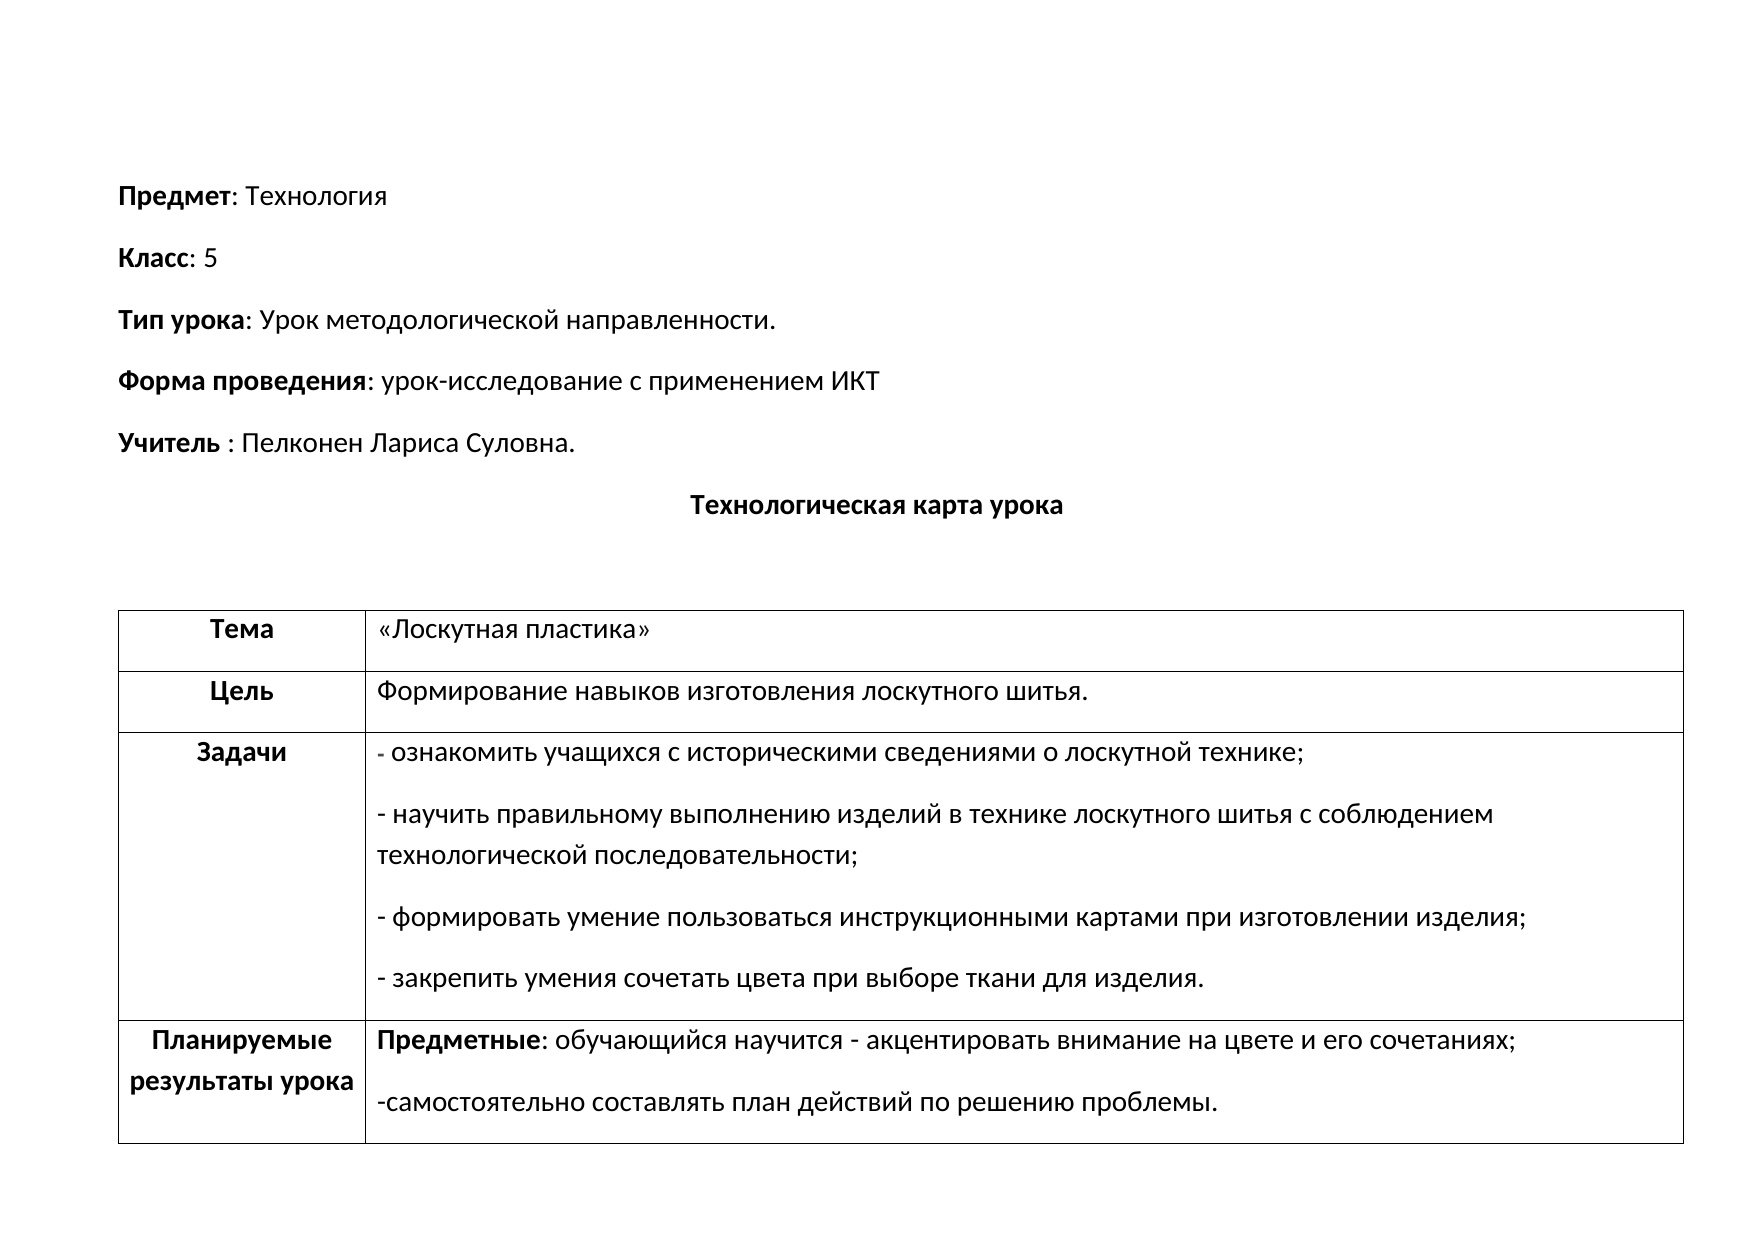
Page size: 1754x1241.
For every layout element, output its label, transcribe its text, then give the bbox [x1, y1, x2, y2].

text Предмет: Технология [118, 177, 1636, 213]
table_cell Формирование навыков изготовления лоскутного шитья. [366, 672, 1683, 732]
table_header «Лоскутная пластика» [366, 611, 1683, 671]
table_cell - ознакомить учащихся с историческими сведениями о лоскутной технике; - научить правильному выполнению изделий в технике лоскутного шитья с соблюдением технологической последовательности; - формировать умение пользоваться инструкционными картами при изготовлении изделия; - закрепить умения сочетать цвета при выборе ткани для изделия. [366, 733, 1683, 1020]
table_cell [119, 1021, 365, 1143]
text Технологическая карта урока [118, 486, 1636, 522]
table_cell Цель [119, 672, 365, 732]
table_header Тема [119, 611, 365, 671]
text Учитель : Пелконен Лариса Суловна. [118, 424, 1636, 460]
text Класс: 5 [118, 239, 1636, 274]
text Тип урока: Урок методологической направленности. [118, 301, 1636, 336]
text Форма проведения: урок-исследование с применением ИКТ [118, 362, 1636, 398]
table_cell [366, 1021, 1683, 1143]
table_cell Задачи [119, 733, 365, 1020]
